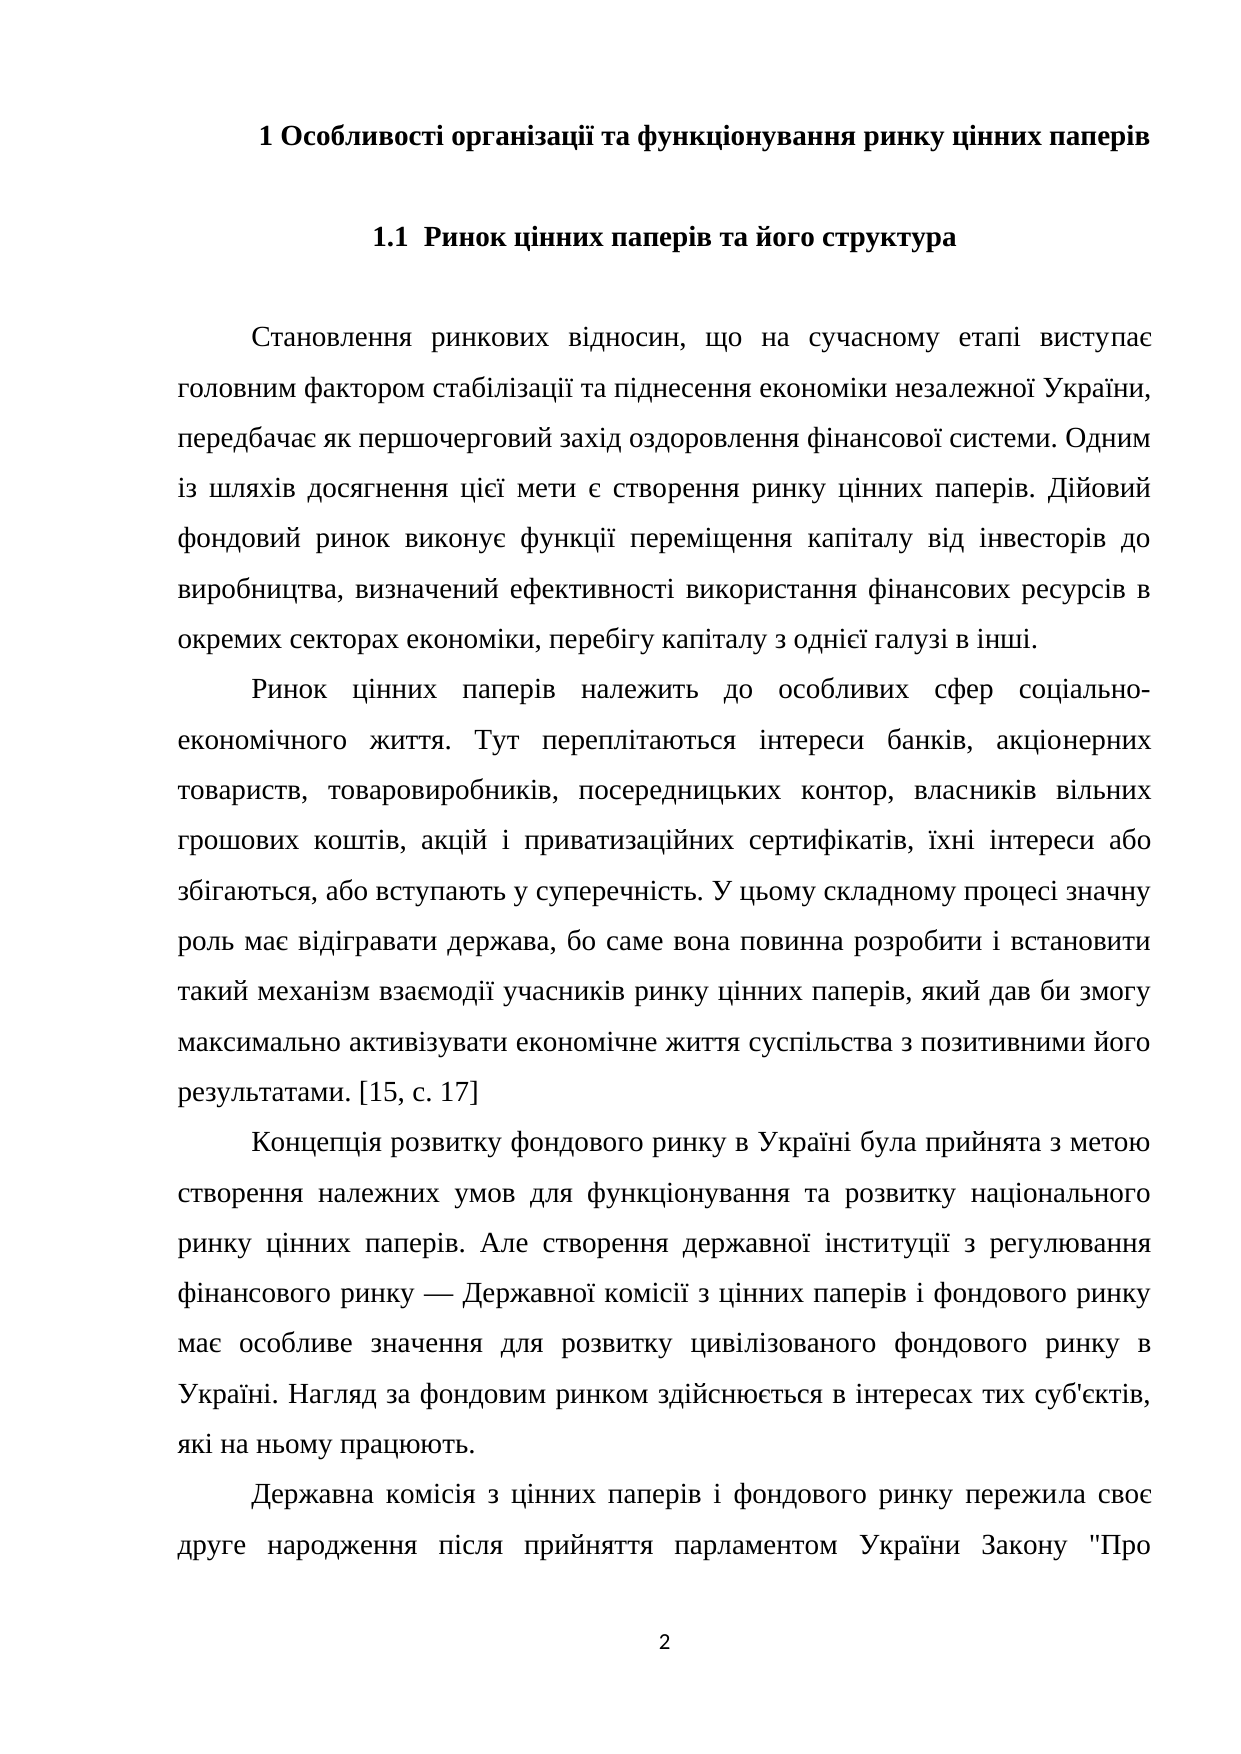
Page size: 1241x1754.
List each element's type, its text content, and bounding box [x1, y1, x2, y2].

text Становлення ринкових відносин, що на сучасному етапі виступає головним фактором стабілізації та піднесення економіки незалежної України, передбачає як першочерговий захід оздоровлення фінансової системи. Одним із шляхів досягнення цієї мети є створення ринку цінних паперів. Дійовий фондовий ринок виконує функції переміщення капіталу від інвесторів до виробництва, визначений ефективності використання фінансових ресурсів в окремих секторах економіки, перебігу капіталу з однієї галузі в інші. [177, 319, 1152, 655]
text Концепція розвитку фондового ринку в Україні була прийнята з метою створення належних умов для функціонування та розвитку національного ринку цінних паперів. Але створення державної інституції з регулювання фінансового ринку — Державної комісії з цінних паперів і фондового ринку має особливе значення для розвитку цивілізованого фондового ринку в Україні. Нагляд за фондовим ринком здійснюється в інтересах тих суб'єктів, які на ньому працюють. [177, 1124, 1152, 1460]
text 1 Особливості організації та функціонування ринку цінних паперів [177, 118, 1152, 152]
list Ринок цінних паперів та його структура [177, 219, 1152, 252]
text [177, 1477, 1152, 1560]
text Ринок цінних паперів належить до особливих сфер соціально-економічного життя. Тут переплітаються інтереси банків, акціонерних товариств, товаровиробників, посередницьких контор, власників вільних грошових коштів, акцій і приватизаційних сертифікатів, їхні інтереси або збігаються, або вступають у суперечність. У цьому складному процесі значну роль має відігравати держава, бо саме вона повинна розробити і встановити такий механізм взаємодії учасників ринку цінних паперів, який дав би змогу максимально активізувати економічне життя суспільства з позитивними його результатами. [15, с. 17] [177, 672, 1152, 1108]
